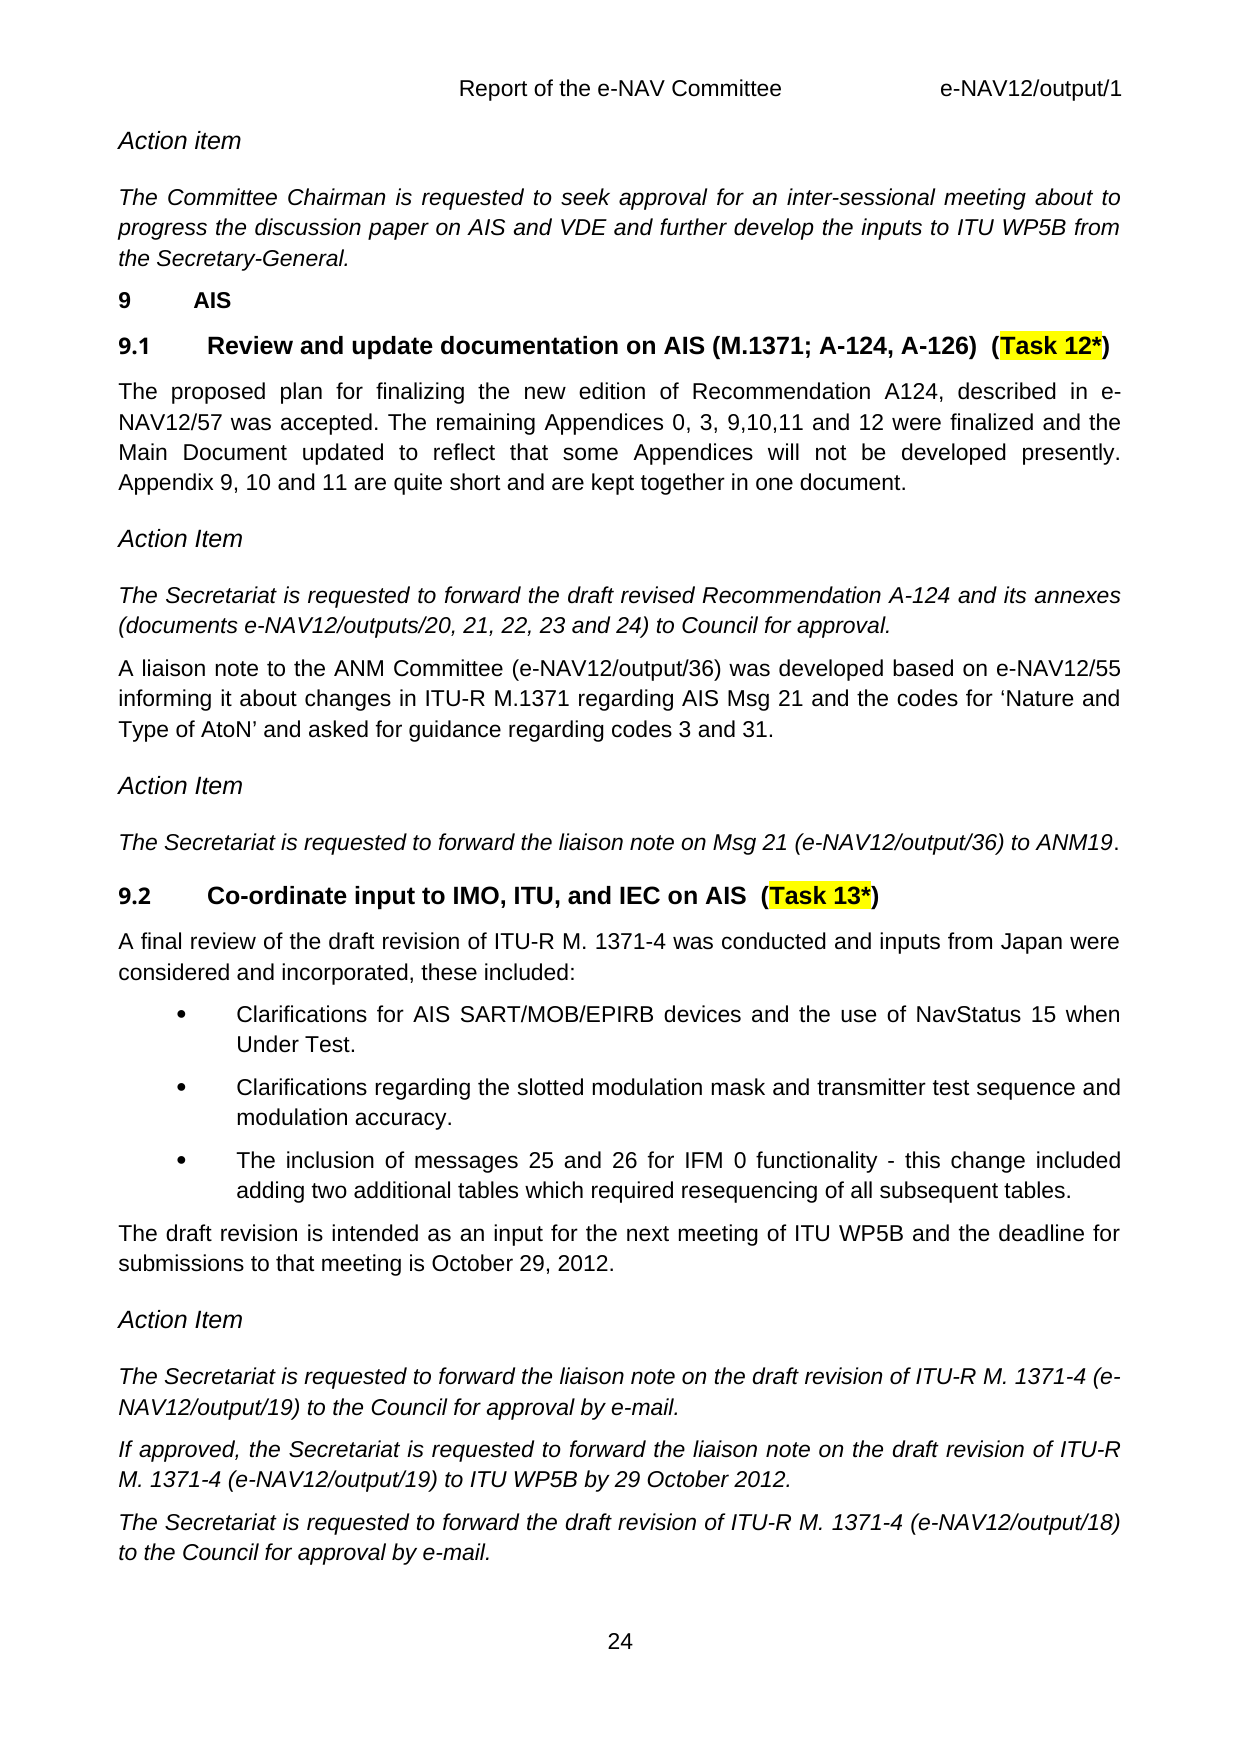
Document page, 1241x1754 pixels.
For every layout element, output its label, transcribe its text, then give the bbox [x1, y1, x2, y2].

text The draft revision is intended as an input for the next meeting of ITU WP5B and the deadline for submissions to that meeting is October 29, 2012. [118, 1220, 1122, 1276]
text A liaison note to the ANM Committee (e-NAV12/output/36) was developed based on e-NAV12/55 informing it about changes in ITU-R M.1371 regarding AIS Msg 21 and the codes for ‘Nature and Type of AtoN’ and asked for guidance regarding codes 3 and 31. [118, 655, 1122, 742]
text Action Item [118, 524, 1122, 553]
subtitle Co-ordinate input to IMO, ITU, and IEC on AIS (Task 13*) [118, 880, 1122, 911]
text Action Item [118, 771, 1122, 799]
text A final review of the draft revision of ITU-R M. 1371-4 was conducted and inputs from Japan were considered and incorporated, these included: [118, 928, 1122, 985]
text Action Item [118, 1305, 1122, 1334]
text The Committee Chairman is requested to seek approval for an inter-sessional meeting about to progress the discussion paper on AIS and VDE and further develop the inputs to ITU WP5B from the Secretary-General. [118, 184, 1122, 271]
text If approved, the Secretariat is requested to forward the liaison note on the draft revision of ITU-R M. 1371-4 (e-NAV12/output/19) to ITU WP5B by 29 October 2012. [118, 1436, 1122, 1493]
text Action item [118, 126, 1122, 155]
text Clarifications for AIS SART/MOB/EPIRB devices and the use of NavStatus 15 when Under Test. [177, 1001, 1122, 1058]
text The proposed plan for finalizing the new edition of Recommendation A124, described in e-NAV12/57 was accepted. The remaining Appendices 0, 3, 9,10,11 and 12 were finalized and the Main Document updated to reflect that some Appendices will not be developed presently. Appendix 9, 10 and 11 are quite short and are kept together in one document. [118, 378, 1122, 495]
text The Secretariat is requested to forward the liaison note on Msg 21 (e-NAV12/output/36) to ANM19. [118, 829, 1122, 855]
text 9 AIS [118, 287, 1122, 313]
text The Secretariat is requested to forward the liaison note on the draft revision of ITU-R M. 1371-4 (e-NAV12/output/19) to the Council for approval by e-mail. [118, 1363, 1122, 1420]
text The Secretariat is requested to forward the draft revision of ITU-R M. 1371-4 (e-NAV12/output/18) to the Council for approval by e-mail. [118, 1509, 1122, 1566]
text Clarifications regarding the slotted modulation mask and transmitter test sequence and modulation accuracy. [177, 1074, 1122, 1131]
subtitle Review and update documentation on AIS (M.1371; A-124, A-126) (Task 12*) [118, 330, 1122, 361]
text The Secretariat is requested to forward the draft revised Recommendation A-124 and its annexes (documents e-NAV12/outputs/20, 21, 22, 23 and 24) to Council for approval. [118, 582, 1122, 639]
text The inclusion of messages 25 and 26 for IFM 0 functionality - this change included adding two additional tables which required resequencing of all subsequent tables. [177, 1147, 1122, 1203]
